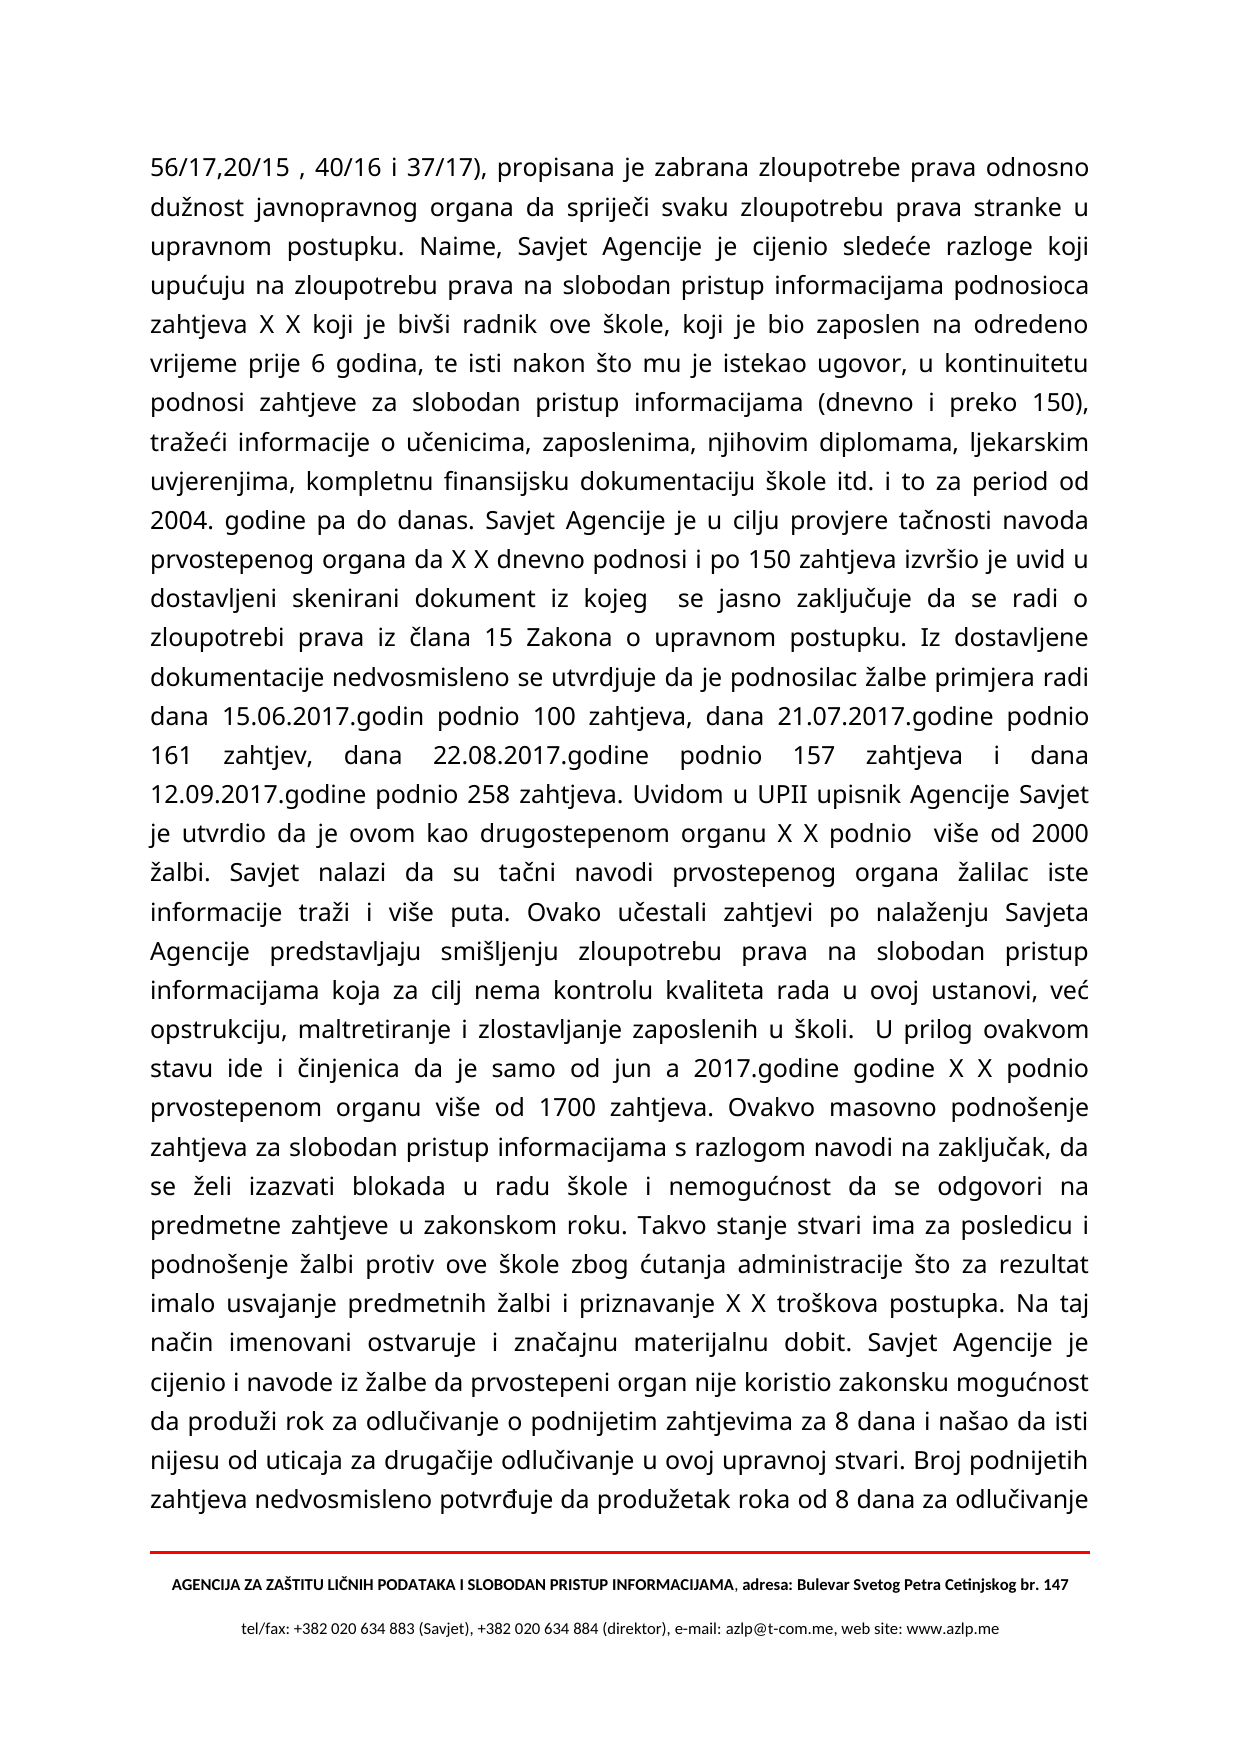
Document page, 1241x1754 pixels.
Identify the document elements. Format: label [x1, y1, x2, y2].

text [150, 150, 1090, 1516]
